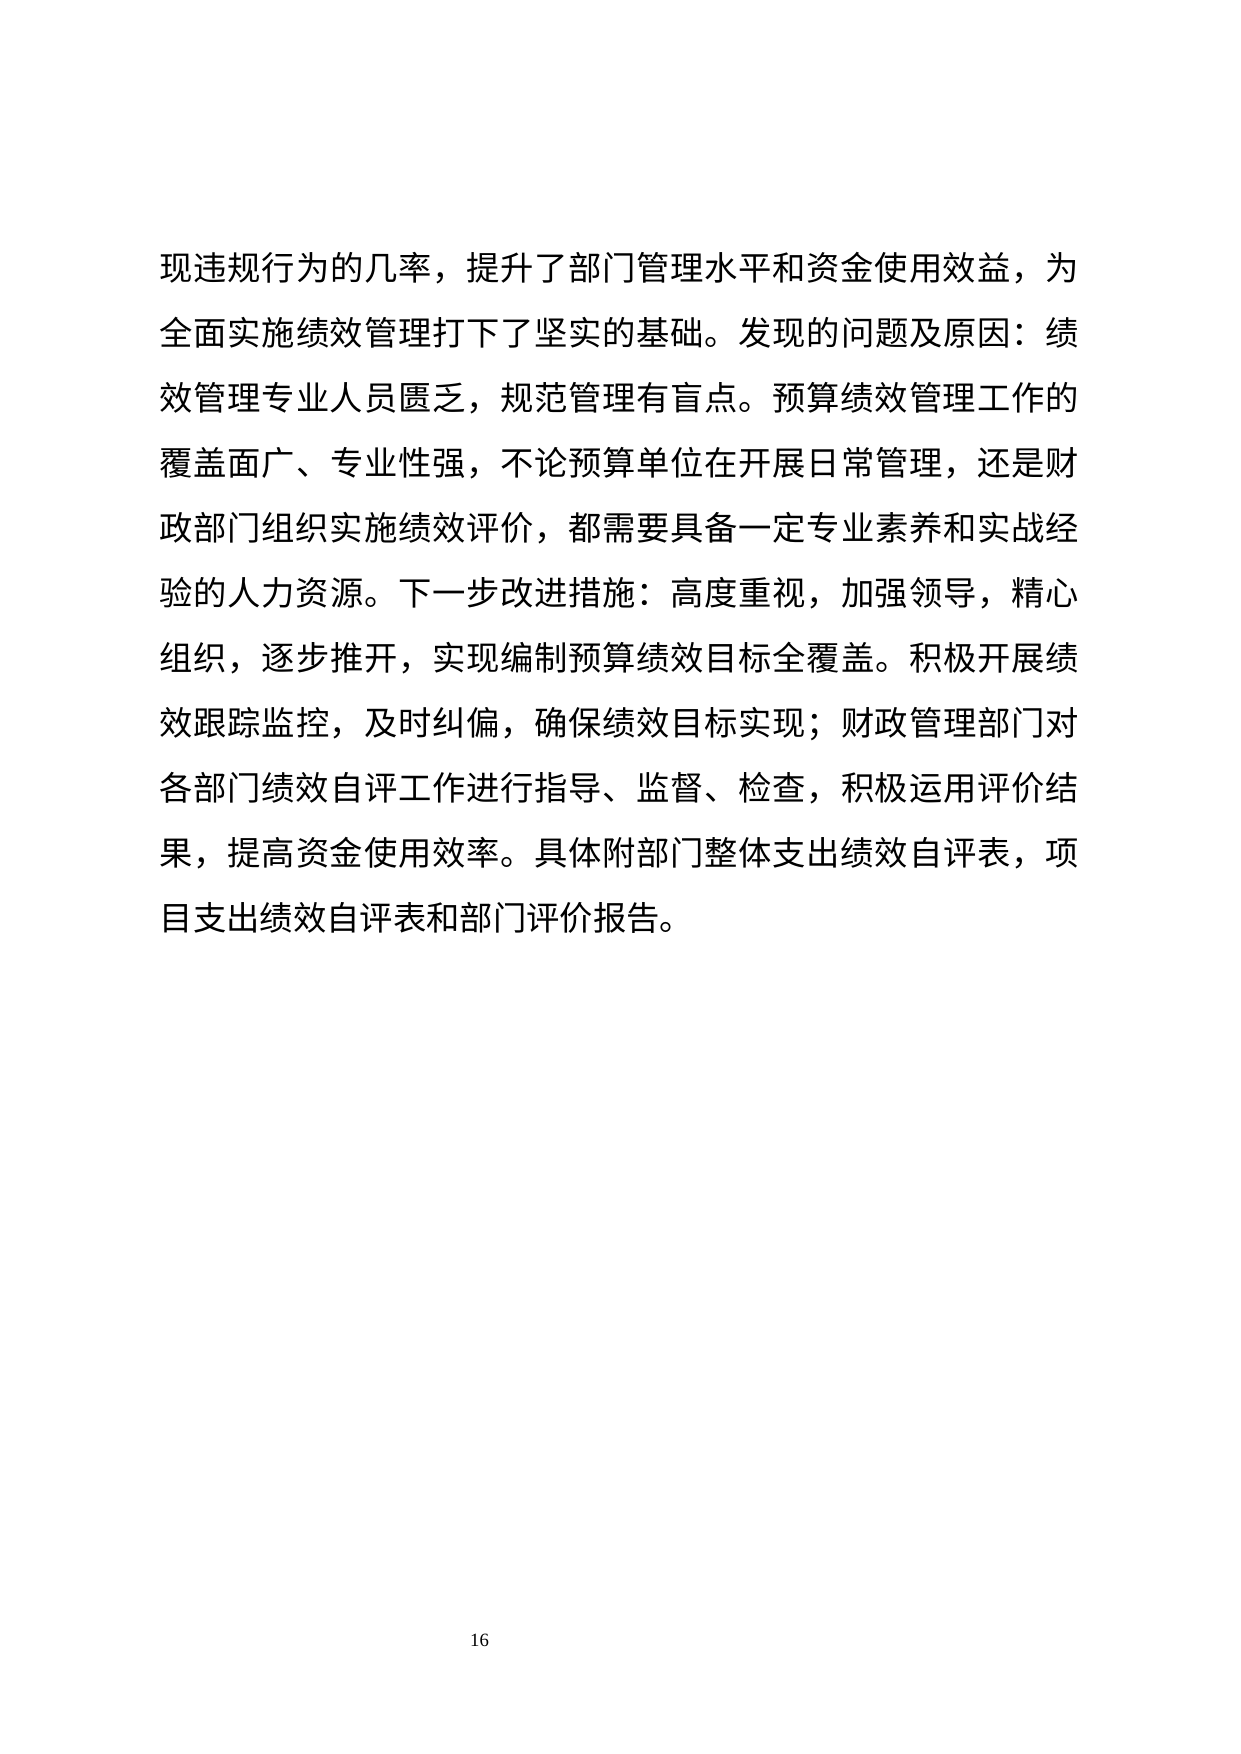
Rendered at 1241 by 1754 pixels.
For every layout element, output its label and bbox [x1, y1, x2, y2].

text [159, 233, 1081, 948]
